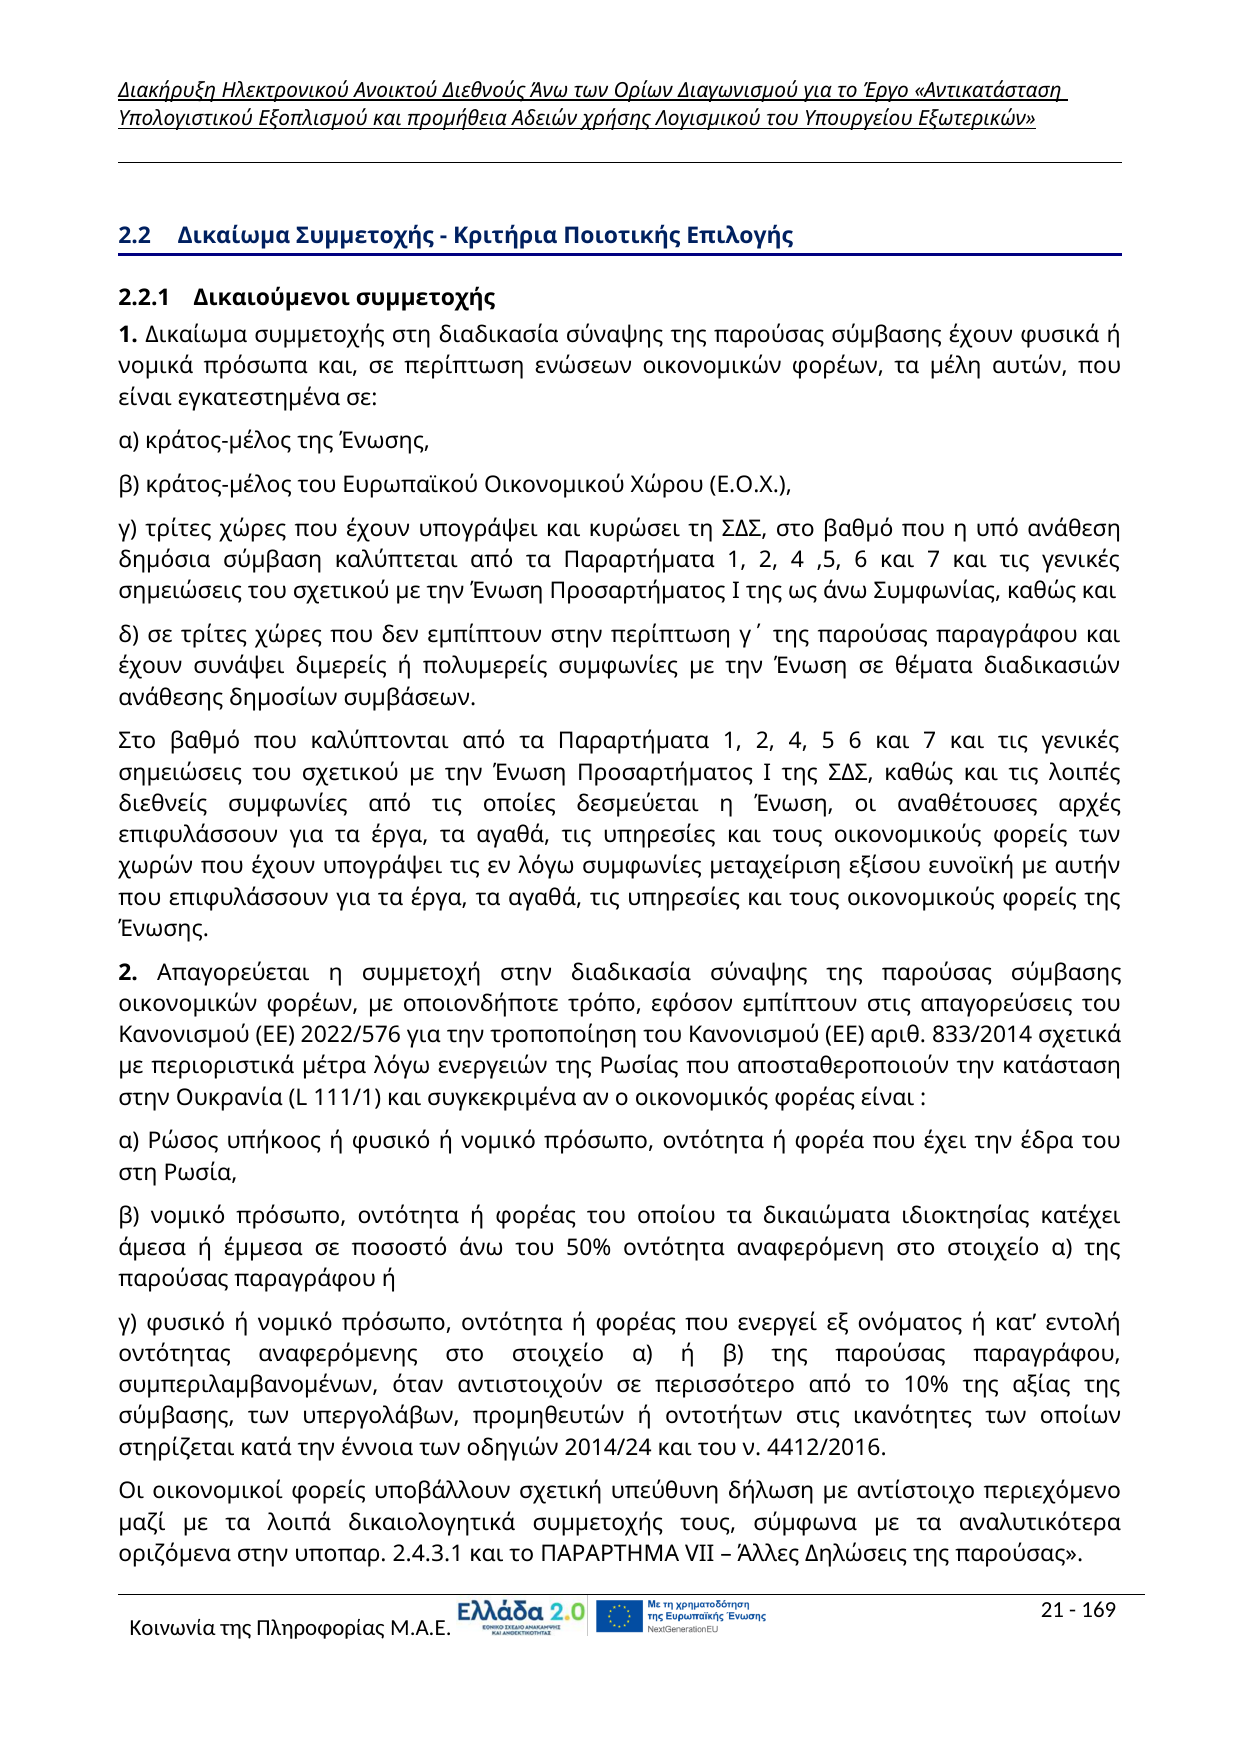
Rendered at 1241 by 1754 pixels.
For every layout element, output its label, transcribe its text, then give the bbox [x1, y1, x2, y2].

text Στο βαθμό που καλύπτονται από τα Παραρτήματα 1, 2, 4, 5 6 και 7 και τις γενικές σημειώσεις του σχετικού με την Ένωση Προσαρτήματος I της ΣΔΣ, καθώς και τις λοιπές διεθνείς συμφωνίες από τις οποίες δεσμεύεται η Ένωση, οι αναθέτουσες αρχές επιφυλάσσουν για τα έργα, τα αγαθά, τις υπηρεσίες και τους οικονομικούς φορείς των χωρών που έχουν υπογράψει τις εν λόγω συμφωνίες μεταχείριση εξίσου ευνοϊκή με αυτήν που επιφυλάσσουν για τα έργα, τα αγαθά, τις υπηρεσίες και τους οικονομικούς φορείς της Ένωσης. [118, 724, 1122, 943]
text β) κράτος-μέλος του Ευρωπαϊκού Οικονομικού Χώρου (Ε.Ο.Χ.), [118, 468, 1122, 499]
text Οι οικονομικοί φορείς υποβάλλουν σχετική υπεύθυνη δήλωση με αντίστοιχο περιεχόμενο μαζί με τα λοιπά δικαιολογητικά συμμετοχής τους, σύμφωνα με τα αναλυτικότερα οριζόμενα στην υποπαρ. 2.4.3.1 και το ‎ΠΑΡΑΡΤΗΜΑ VIΙ – Άλλες Δηλώσεις της παρούσας». [118, 1474, 1122, 1568]
text δ) σε τρίτες χώρες που δεν εμπίπτουν στην περίπτωση γ΄ της παρούσας παραγράφου και έχουν συνάψει διμερείς ή πολυμερείς συμφωνίες με την Ένωση σε θέματα διαδικασιών ανάθεσης δημοσίων συμβάσεων. [118, 618, 1122, 712]
text α) κράτος-μέλος της Ένωσης, [118, 424, 1122, 456]
subtitle Δικαιούμενοι συμμετοχής [118, 281, 1122, 312]
picture [456, 1595, 770, 1636]
text β) νομικό πρόσωπο, οντότητα ή φορέας του οποίου τα δικαιώματα ιδιοκτησίας κατέχει άμεσα ή έμμεσα σε ποσοστό άνω του 50% οντότητα αναφερόμενη στο στοιχείο α) της παρούσας παραγράφου ή [118, 1199, 1122, 1293]
text γ) φυσικό ή νομικό πρόσωπο, οντότητα ή φορέας που ενεργεί εξ ονόματος ή κατ’ εντολή οντότητας αναφερόμενης στο στοιχείο α) ή β) της παρούσας παραγράφου, συμπεριλαμβανομένων, όταν αντιστοιχούν σε περισσότερο από το 10% της αξίας της σύμβασης, των υπεργολάβων, προμηθευτών ή οντοτήτων στις ικανότητες των οποίων στηρίζεται κατά την έννοια των οδηγιών 2014/24 και του ν. 4412/2016. [118, 1306, 1122, 1462]
text 1. Δικαίωμα συμμετοχής στη διαδικασία σύναψης της παρούσας σύμβασης έχουν φυσικά ή νομικά πρόσωπα και, σε περίπτωση ενώσεων οικονομικών φορέων, τα μέλη αυτών, που είναι εγκατεστημένα σε: [118, 318, 1122, 412]
subtitle Δικαίωμα Συμμετοχής - Κριτήρια Ποιοτικής Επιλογής [118, 219, 1122, 253]
text 2. Απαγορεύεται η συμμετοχή στην διαδικασία σύναψης της παρούσας σύμβασης οικονομικών φορέων, με οποιονδήποτε τρόπο, εφόσον εμπίπτουν στις απαγορεύσεις του Κανονισμού (ΕΕ) 2022/576 για την τροποποίηση του Κανονισμού (ΕΕ) αριθ. 833/2014 σχετικά με περιοριστικά μέτρα λόγω ενεργειών της Ρωσίας που αποσταθεροποιούν την κατάσταση στην Ουκρανία (L 111/1) και συγκεκριμένα αν ο οικονομικός φορέας είναι : [118, 956, 1122, 1112]
text γ) τρίτες χώρες που έχουν υπογράψει και κυρώσει τη ΣΔΣ, στο βαθμό που η υπό ανάθεση δημόσια σύμβαση καλύπτεται από τα Παραρτήματα 1, 2, 4 ,5, 6 και 7 και τις γενικές σημειώσεις του σχετικού με την Ένωση Προσαρτήματος I της ως άνω Συμφωνίας, καθώς και [118, 512, 1122, 606]
text α) Ρώσος υπήκοος ή φυσικό ή νομικό πρόσωπο, οντότητα ή φορέα που έχει την έδρα του στη Ρωσία, [118, 1124, 1122, 1187]
